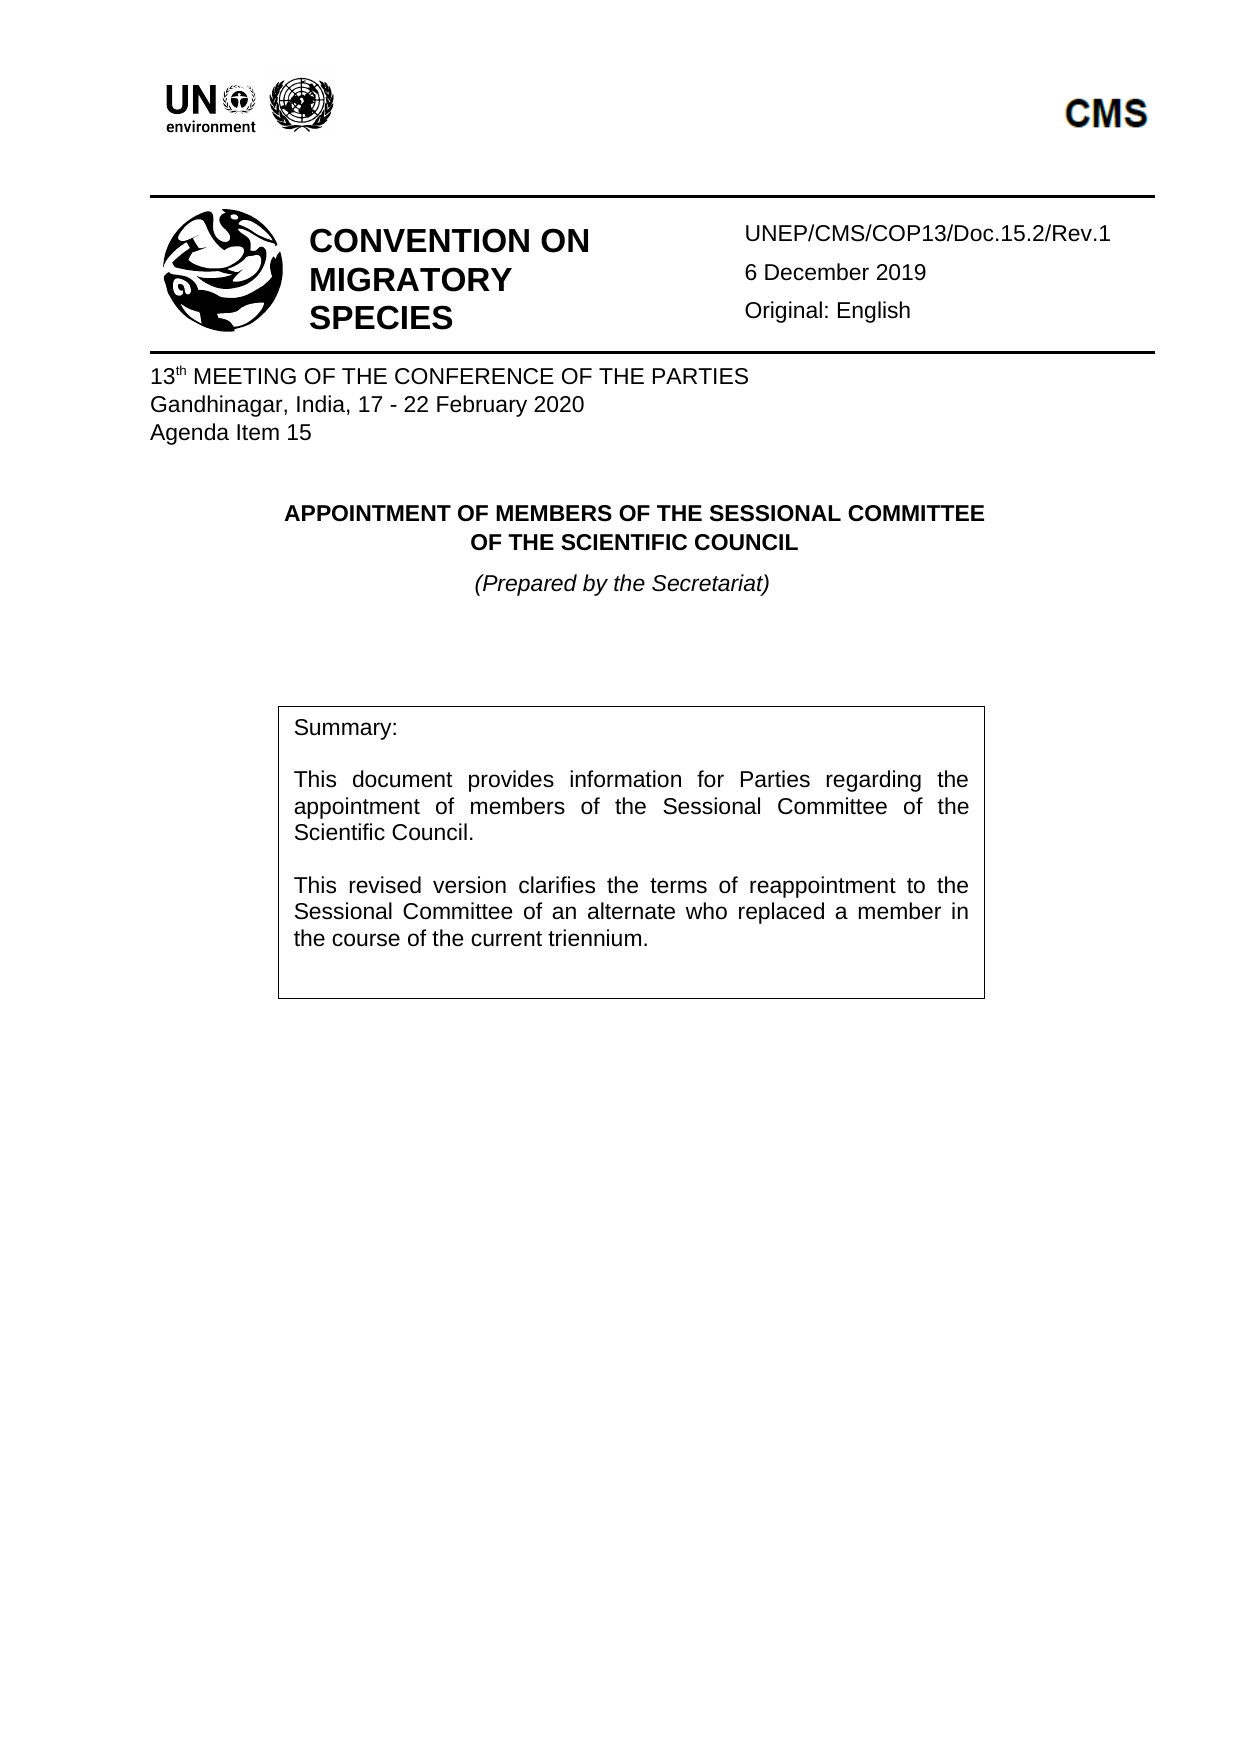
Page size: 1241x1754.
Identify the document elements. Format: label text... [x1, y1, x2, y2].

text Agenda Item 15 [150, 419, 1090, 446]
table_header UNEP/CMS/COP13/Doc.15.2/Rev.1 6 December 2019 Original: English [733, 198, 1155, 351]
picture [1063, 92, 1153, 136]
text 13th MEETING OF THE CONFERENCE OF THE PARTIES [150, 363, 1090, 390]
text Gandhinagar, India, 17 - 22 February 2020 [150, 391, 1090, 418]
table_header CONVENTION ON MIGRATORY SPECIES [309, 198, 733, 351]
text OF THE SCIENTIFIC COUNCIL [141, 529, 1127, 556]
text (Prepared by the Secretariat) [150, 570, 1090, 596]
subtitle APPOINTMENT of MEMBERS OF the SESSIONAL Committee [141, 500, 1128, 526]
picture [159, 78, 260, 138]
table_header [150, 198, 309, 351]
